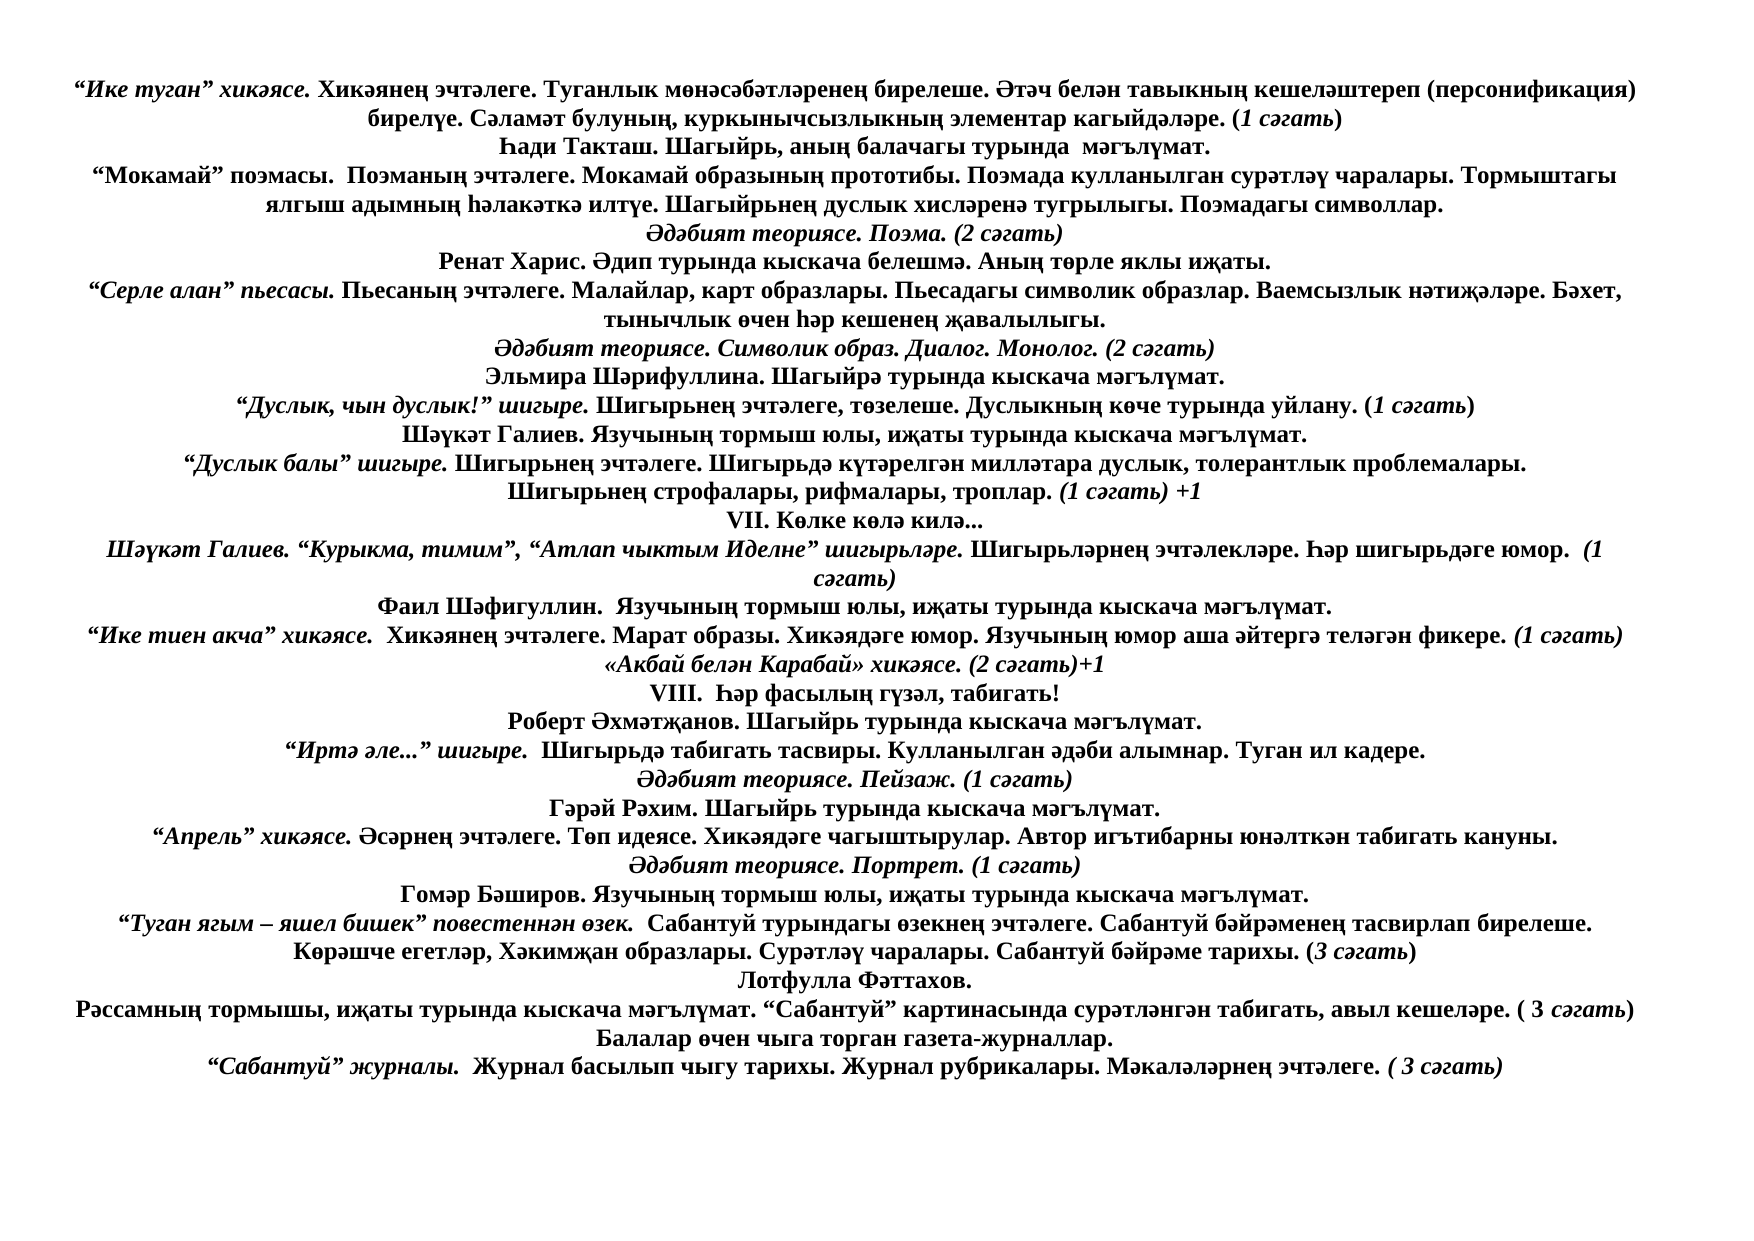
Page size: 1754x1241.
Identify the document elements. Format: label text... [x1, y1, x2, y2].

text “Ике тиен акча” хикәясе. Хикәянең эчтәлеге. Марат образы. Хикәядәге юмор. Язучының юмор аша әйтергә теләгән фикере. (1 сәгать) [67, 620, 1643, 649]
text VIII. Һәр фасылың гүзәл, табигать! [67, 678, 1643, 706]
text VII. Көлке көлә килә... [67, 505, 1643, 534]
text Гәрәй Рәхим. Шагыйрь турында кыскача мәгълүмат. [67, 793, 1643, 821]
text Лотфулла Фәттахов. [67, 965, 1643, 994]
text “Серле алан” пьесасы. Пьесаның эчтәлеге. Малайлар, карт образлары. Пьесадагы символик образлар. Ваемсызлык нәтиҗәләре. Бәхет, тынычлык өчен һәр кешенең җавалылыгы. [67, 275, 1643, 333]
text Әдәбият теориясе. Поэма. (2 сәгать) [67, 218, 1643, 246]
text Шәүкәт Галиев. “Курыкма, тимим”, “Атлап чыктым Иделне” шигырьләре. Шигырьләрнең эчтәлекләре. Һәр шигырьдәге юмор. (1 сәгать) [67, 534, 1643, 591]
text Әдәбият теориясе. Портрет. (1 сәгать) [67, 850, 1643, 879]
text Әдәбият теориясе. Символик образ. Диалог. Монолог. (2 сәгать) [67, 333, 1643, 361]
text “Апрель” хикәясе. Әсәрнең эчтәлеге. Төп идеясе. Хикәядәге чагыштырулар. Автор игътибарны юнәлткән табигать кануны. [67, 821, 1643, 850]
text “Дуслык, чын дуслык!” шигыре. Шигырьнең эчтәлеге, төзелеше. Дуслыкның көче турында уйлану. (1 сәгать) [67, 390, 1643, 419]
text Һади Такташ. Шагыйрь, аның балачагы турында мәгълүмат. [67, 131, 1643, 160]
text “Ике туган” хикәясе. Хикәянең эчтәлеге. Туганлык мөнәсәбәтләренең бирелеше. Әтәч белән тавыкның кешеләштереп (персонификация) бирелүе. Сәламәт булуның, куркынычсызлыкның элементар кагыйдәләре. (1 сәгать) [67, 74, 1643, 131]
text Шәүкәт Галиев. Язучының тормыш юлы, иҗаты турында кыскача мәгълүмат. [67, 419, 1643, 448]
text Балалар өчен чыга торган газета-журналлар. [67, 1023, 1643, 1051]
text Фаил Шәфигуллин. Язучының тормыш юлы, иҗаты турында кыскача мәгълүмат. [67, 591, 1643, 620]
text “Сабантуй” журналы. Журнал басылып чыгу тарихы. Журнал рубрикалары. Мәкаләләрнең эчтәлеге. ( 3 сәгать) [67, 1051, 1643, 1080]
text Ренат Харис. Әдип турында кыскача белешмә. Аның төрле яклы иҗаты. [67, 246, 1643, 275]
text “Иртә әле...” шигыре. Шигырьдә табигать тасвиры. Кулланылган әдәби алымнар. Туган ил кадере. [67, 735, 1643, 764]
text Әдәбият теориясе. Пейзаж. (1 сәгать) [67, 764, 1643, 793]
text Шигырьнең строфалары, рифмалары, троплар. (1 сәгать) +1 [67, 476, 1643, 505]
text “Туган ягым – яшел бишек” повестеннән өзек. Сабантуй турындагы өзекнең эчтәлеге. Сабантуй бәйрәменең тасвирлап бирелеше. Көрәшче егетләр, Хәкимҗан образлары. Сурәтләү чаралары. Сабантуй бәйрәме тарихы. (3 сәгать) [67, 908, 1643, 965]
text «Акбай белән Карабай» хикәясе. (2 сәгать)+1 [67, 649, 1643, 678]
text “Дуслык балы” шигыре. Шигырьнең эчтәлеге. Шигырьдә күтәрелгән милләтара дуслык, толерантлык проблемалары. [67, 448, 1643, 476]
text Роберт Әхмәтҗанов. Шагыйрь турында кыскача мәгълүмат. [67, 706, 1643, 735]
text Гомәр Бәширов. Язучының тормыш юлы, иҗаты турында кыскача мәгълүмат. [67, 879, 1643, 908]
text “Мокамай” поэмасы. Поэманың эчтәлеге. Мокамай образының прототибы. Поэмада кулланылган сурәтләү чаралары. Тормыштагы ялгыш адымның һәлакәткә илтүе. Шагыйрьнең дуслык хисләренә тугрылыгы. Поэмадагы символлар. [67, 160, 1643, 218]
text Эльмира Шәрифуллина. Шагыйрә турында кыскача мәгълүмат. [67, 361, 1643, 390]
text Рәссамның тормышы, иҗаты турында кыскача мәгълүмат. “Сабантуй” картинасында сурәтләнгән табигать, авыл кешеләре. ( 3 сәгать) [67, 994, 1643, 1023]
